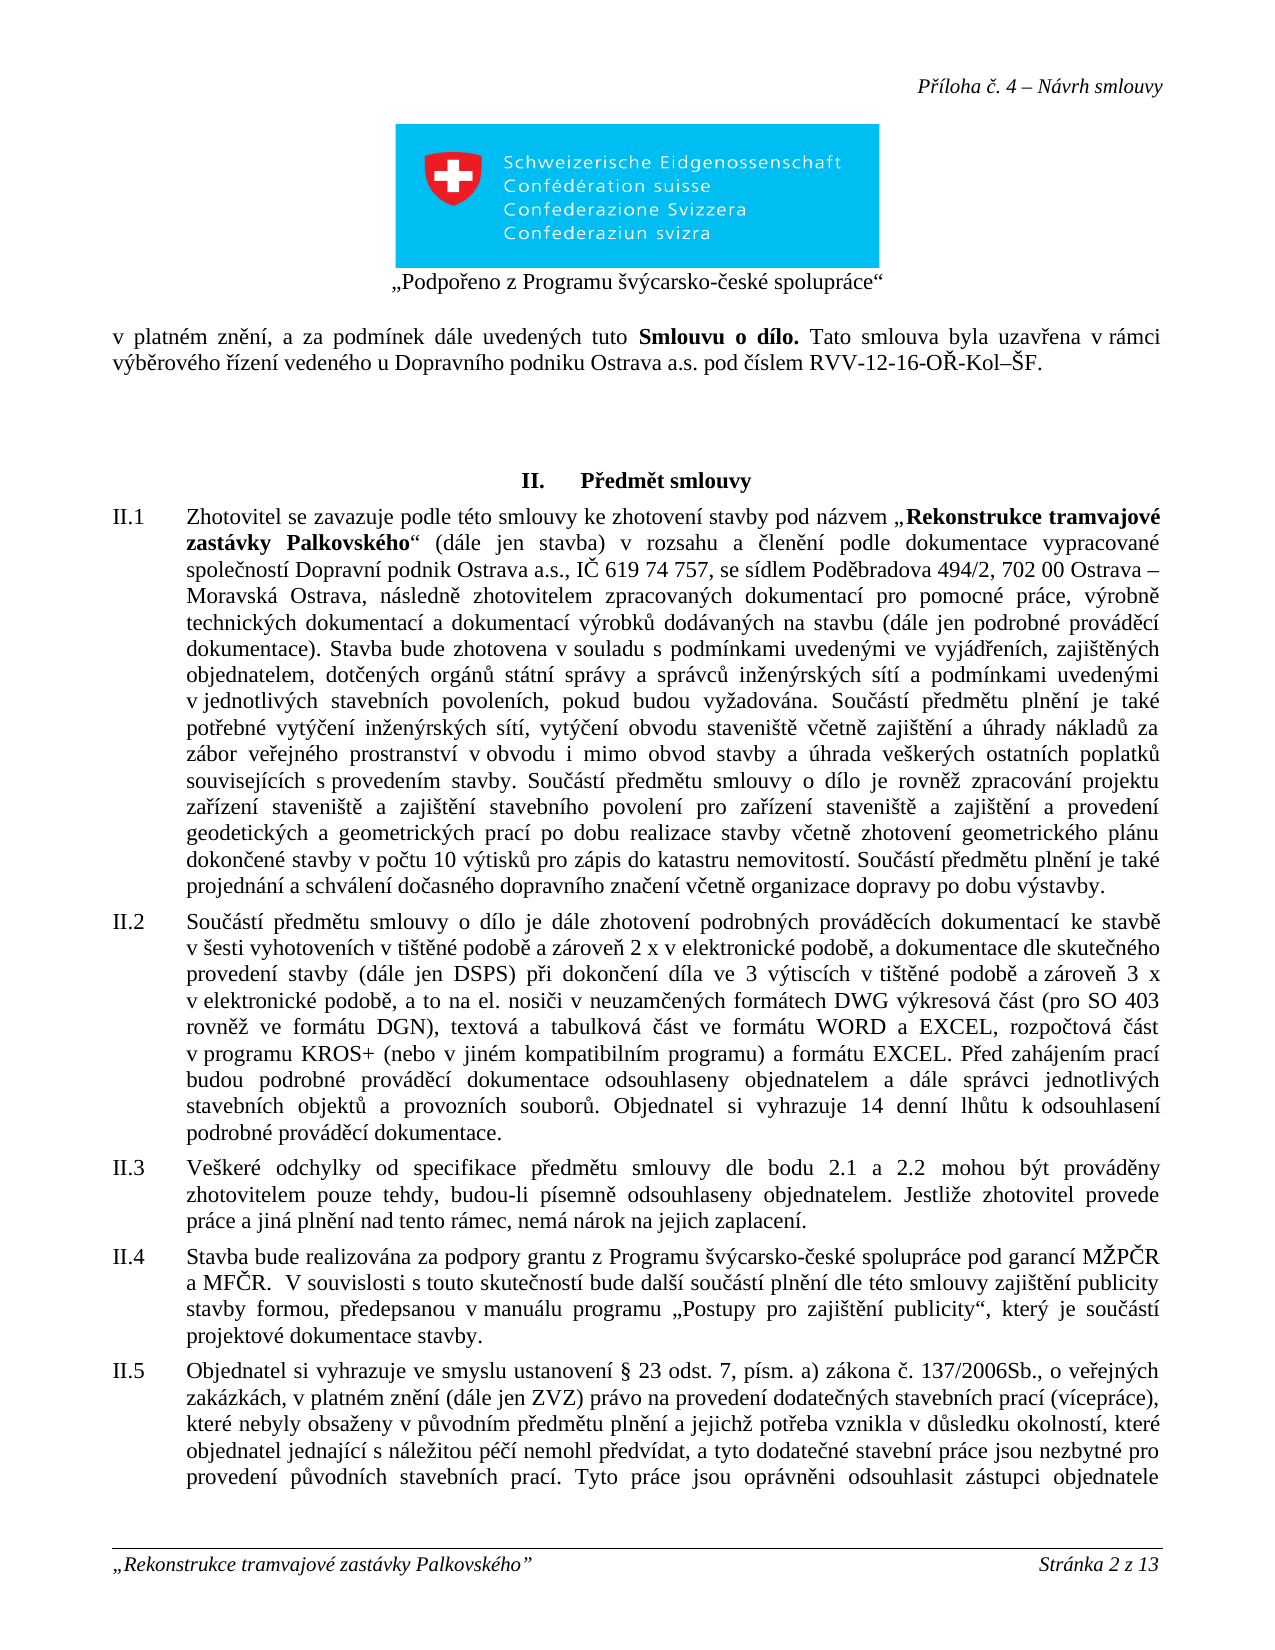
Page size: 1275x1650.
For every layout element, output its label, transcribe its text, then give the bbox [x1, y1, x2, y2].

list Zhotovitel se zavazuje podle této smlouvy ke zhotovení stavby pod názvem „Rekonstrukce tramvajové zastávky Palkovského“ (dále jen stavba) v rozsahu a členění podle dokumentace vypracované společností Dopravní podnik Ostrava a.s., IČ 619 74 757, se sídlem Poděbradova 494/2, 702 00 Ostrava – Moravská Ostrava, následně zhotovitelem zpracovaných dokumentací pro pomocné práce, výrobně technických dokumentací a dokumentací výrobků dodávaných na stavbu (dále jen podrobné prováděcí dokumentace). Stavba bude zhotovena v souladu s podmínkami uvedenými ve vyjádřeních, zajištěných objednatelem, dotčených orgánů státní správy a správců inženýrských sítí a podmínkami uvedenými v jednotlivých stavebních povoleních, pokud budou vyžadována. Součástí předmětu plnění je také potřebné vytýčení inženýrských sítí, vytýčení obvodu staveniště včetně zajištění a úhrady nákladů za zábor veřejného prostranství v obvodu i mimo obvod stavby a úhrada veškerých ostatních poplatků souvisejících s provedením stavby. Součástí předmětu smlouvy o dílo je rovněž zpracování projektu zařízení staveniště a zajištění stavebního povolení pro zařízení staveniště a zajištění a provedení geodetických a geometrických prací po dobu realizace stavby včetně zhotovení geometrického plánu dokončené stavby v počtu 10 výtisků pro zápis do katastru nemovitostí. Součástí předmětu plnění je také projednání a schválení dočasného dopravního značení včetně organizace dopravy po dobu výstavby. [112, 503, 1161, 898]
list Stavba bude realizována za podpory grantu z Programu švýcarsko-české spolupráce pod garancí MŽPČR a MFČR. V souvislosti s touto skutečností bude další součástí plnění dle této smlouvy zajištění publicity stavby formou, předepsanou v manuálu programu „Postupy pro zajištění publicity“, který je součástí projektové dokumentace stavby. [112, 1243, 1161, 1348]
list Předmět smlouvy [112, 467, 1161, 494]
list Součástí předmětu smlouvy o dílo je dále zhotovení podrobných prováděcích dokumentací ke stavbě v šesti vyhotoveních v tištěné podobě a zároveň 2 x v elektronické podobě, a dokumentace dle skutečného provedení stavby (dále jen DSPS) při dokončení díla ve 3 výtiscích v tištěné podobě a zároveň 3 x v elektronické podobě, a to na el. nosiči v neuzamčených formátech DWG výkresová část (pro SO 403 rovněž ve formátu DGN), textová a tabulková část ve formátu WORD a EXCEL, rozpočtová část v programu KROS+ (nebo v jiném kompatibilním programu) a formátu EXCEL. Před zahájením prací budou podrobné prováděcí dokumentace odsouhlaseny objednatelem a dále správci jednotlivých stavebních objektů a provozních souborů. Objednatel si vyhrazuje 14 denní lhůtu k odsouhlasení podrobné prováděcí dokumentace. [112, 908, 1161, 1145]
list Veškeré odchylky od specifikace předmětu smlouvy dle bodu 2.2 mohou být prováděny zhotovitelem pouze tehdy, budou-li písemně odsouhlaseny objednatelem. Jestliže zhotovitel provede práce a jiná plnění nad tento rámec, nemá nárok na jejich zaplacení. [112, 1154, 1161, 1233]
picture [425, 153, 481, 205]
